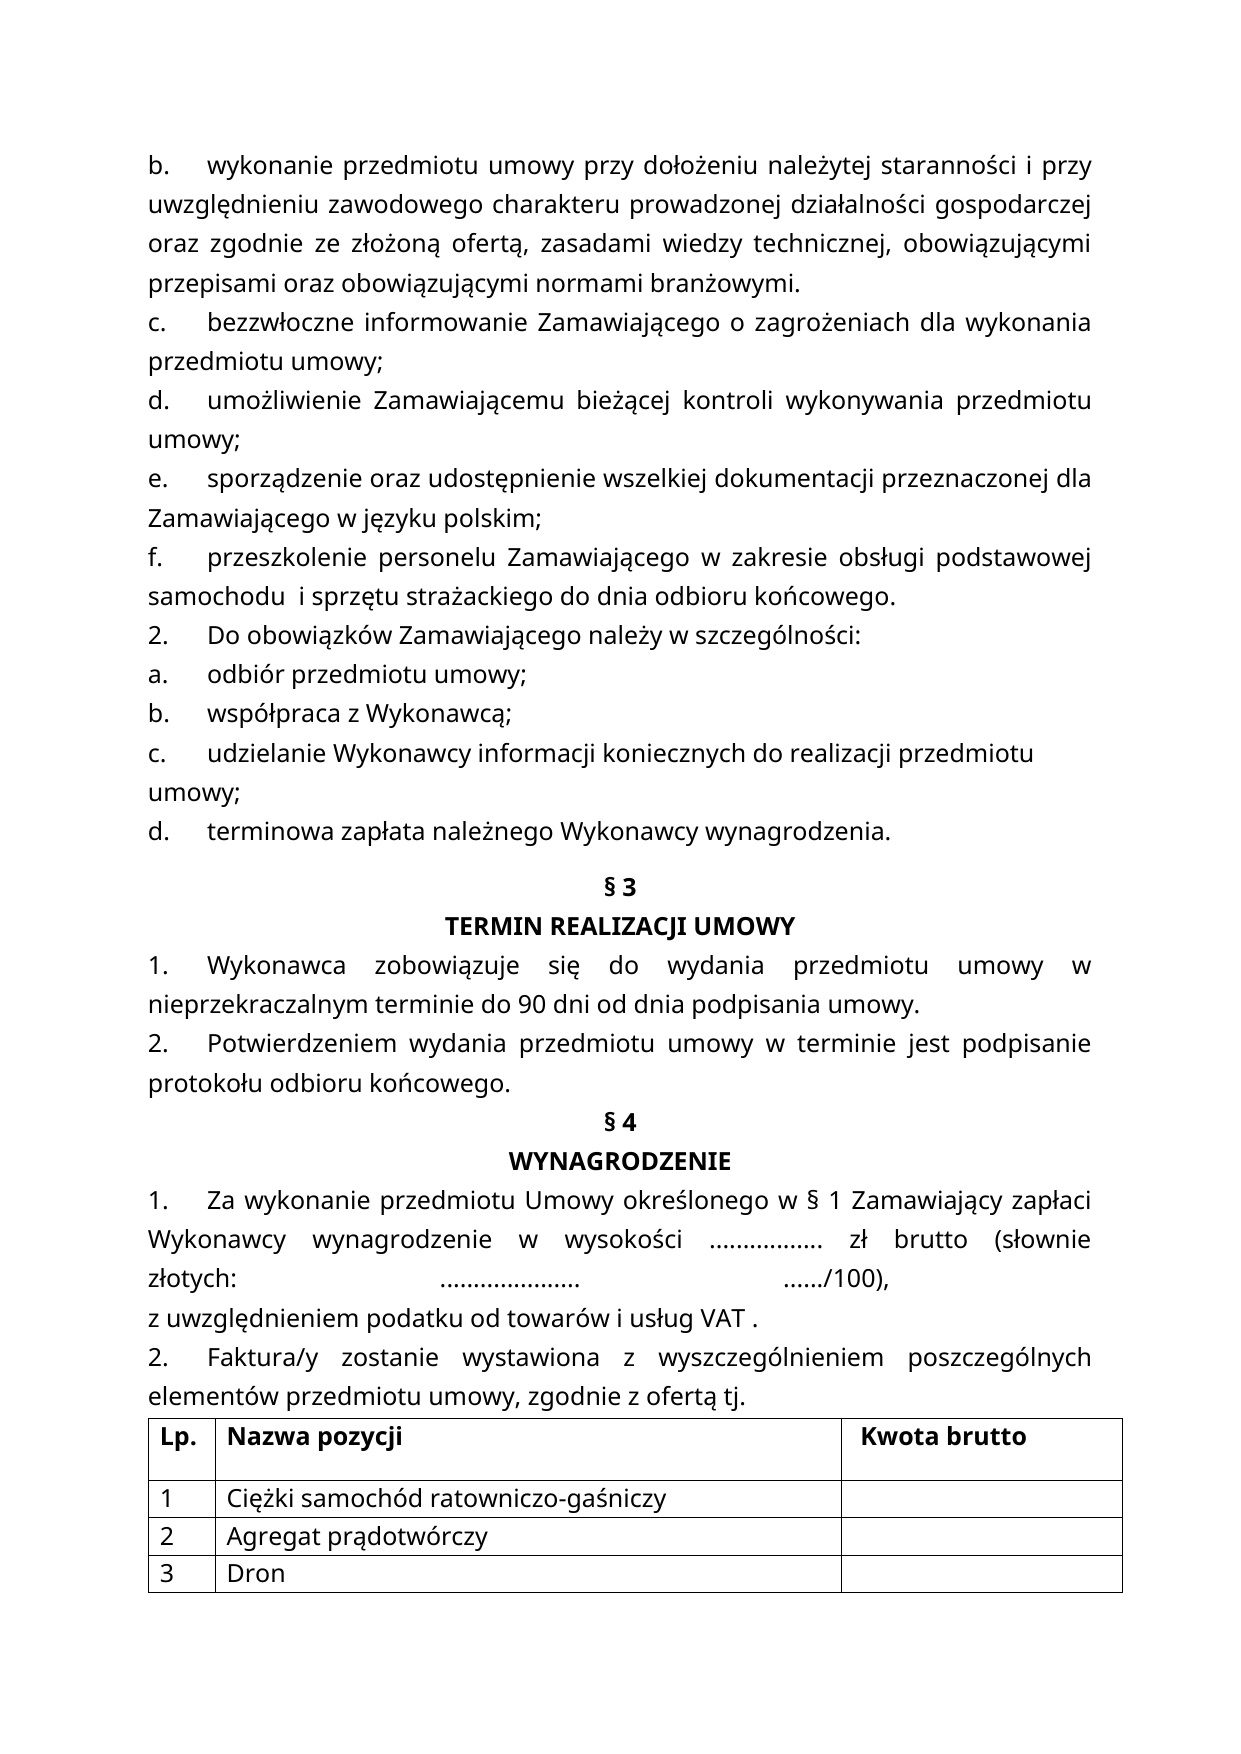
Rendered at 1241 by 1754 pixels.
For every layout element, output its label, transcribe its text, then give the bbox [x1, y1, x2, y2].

table_cell [842, 1556, 1122, 1592]
table_header Lp. [149, 1419, 215, 1480]
list Potwierdzeniem wydania przedmiotu umowy w terminie jest podpisanie protokołu odbioru końcowego. [148, 1026, 1092, 1099]
text WYNAGRODZENIE [148, 1143, 1092, 1178]
table_cell Ciężki samochód ratowniczo-gaśniczy [216, 1481, 841, 1517]
list terminowa zapłata należnego Wykonawcy wynagrodzenia. [148, 813, 1092, 848]
list Do obowiązków Zamawiającego należy w szczególności: [148, 618, 1092, 652]
table_header Kwota brutto [842, 1419, 1122, 1480]
list przeszkolenie personelu Zamawiającego w zakresie obsługi podstawowej samochodu i sprzętu strażackiego do dnia odbioru końcowego. [148, 539, 1092, 613]
table_cell 1 [149, 1481, 215, 1517]
table_cell Dron [216, 1556, 841, 1592]
list wykonanie przedmiotu umowy przy dołożeniu należytej staranności i przy uwzględnieniu zawodowego charakteru prowadzonej działalności gospodarczej oraz zgodnie ze złożoną ofertą, zasadami wiedzy technicznej, obowiązującymi przepisami oraz obowiązującymi normami branżowymi. [148, 148, 1092, 299]
table_header Nazwa pozycji [216, 1419, 841, 1480]
list Wykonawca zobowiązuje się do wydania przedmiotu umowy w nieprzekraczalnym terminie do 90 dni od dnia podpisania umowy. [148, 948, 1092, 1021]
table_cell [842, 1481, 1122, 1517]
list Za wykonanie przedmiotu Umowy określonego w § 1 Zamawiający zapłaci Wykonawcy wynagrodzenie w wysokości ................. zł brutto (słownie złotych: ..................... ....../100), z uwzględnieniem podatku od towarów i usług VAT . [148, 1183, 1092, 1334]
table_cell 2 [149, 1518, 215, 1554]
list Faktura/y zostanie wystawiona z wyszczególnieniem poszczególnych elementów przedmiotu umowy, zgodnie z ofertą tj. [148, 1339, 1092, 1413]
list sporządzenie oraz udostępnienie wszelkiej dokumentacji przeznaczonej dla Zamawiającego w języku polskim; [148, 461, 1092, 534]
list umożliwienie Zamawiającemu bieżącej kontroli wykonywania przedmiotu umowy; [148, 383, 1092, 456]
text TERMIN REALIZACJI UMOWY [148, 908, 1092, 943]
list współpraca z Wykonawcą; [148, 696, 1092, 730]
table_cell [842, 1518, 1122, 1554]
list bezzwłoczne informowanie Zamawiającego o zagrożeniach dla wykonania przedmiotu umowy; [148, 304, 1092, 378]
list udzielanie Wykonawcy informacji koniecznych do realizacji przedmiotu umowy; [148, 735, 1092, 808]
list odbiór przedmiotu umowy; [148, 657, 1092, 691]
text § 3 [148, 869, 1092, 903]
table_cell 3 [149, 1556, 215, 1592]
table_cell Agregat prądotwórczy [216, 1518, 841, 1554]
text § 4 [148, 1104, 1092, 1138]
